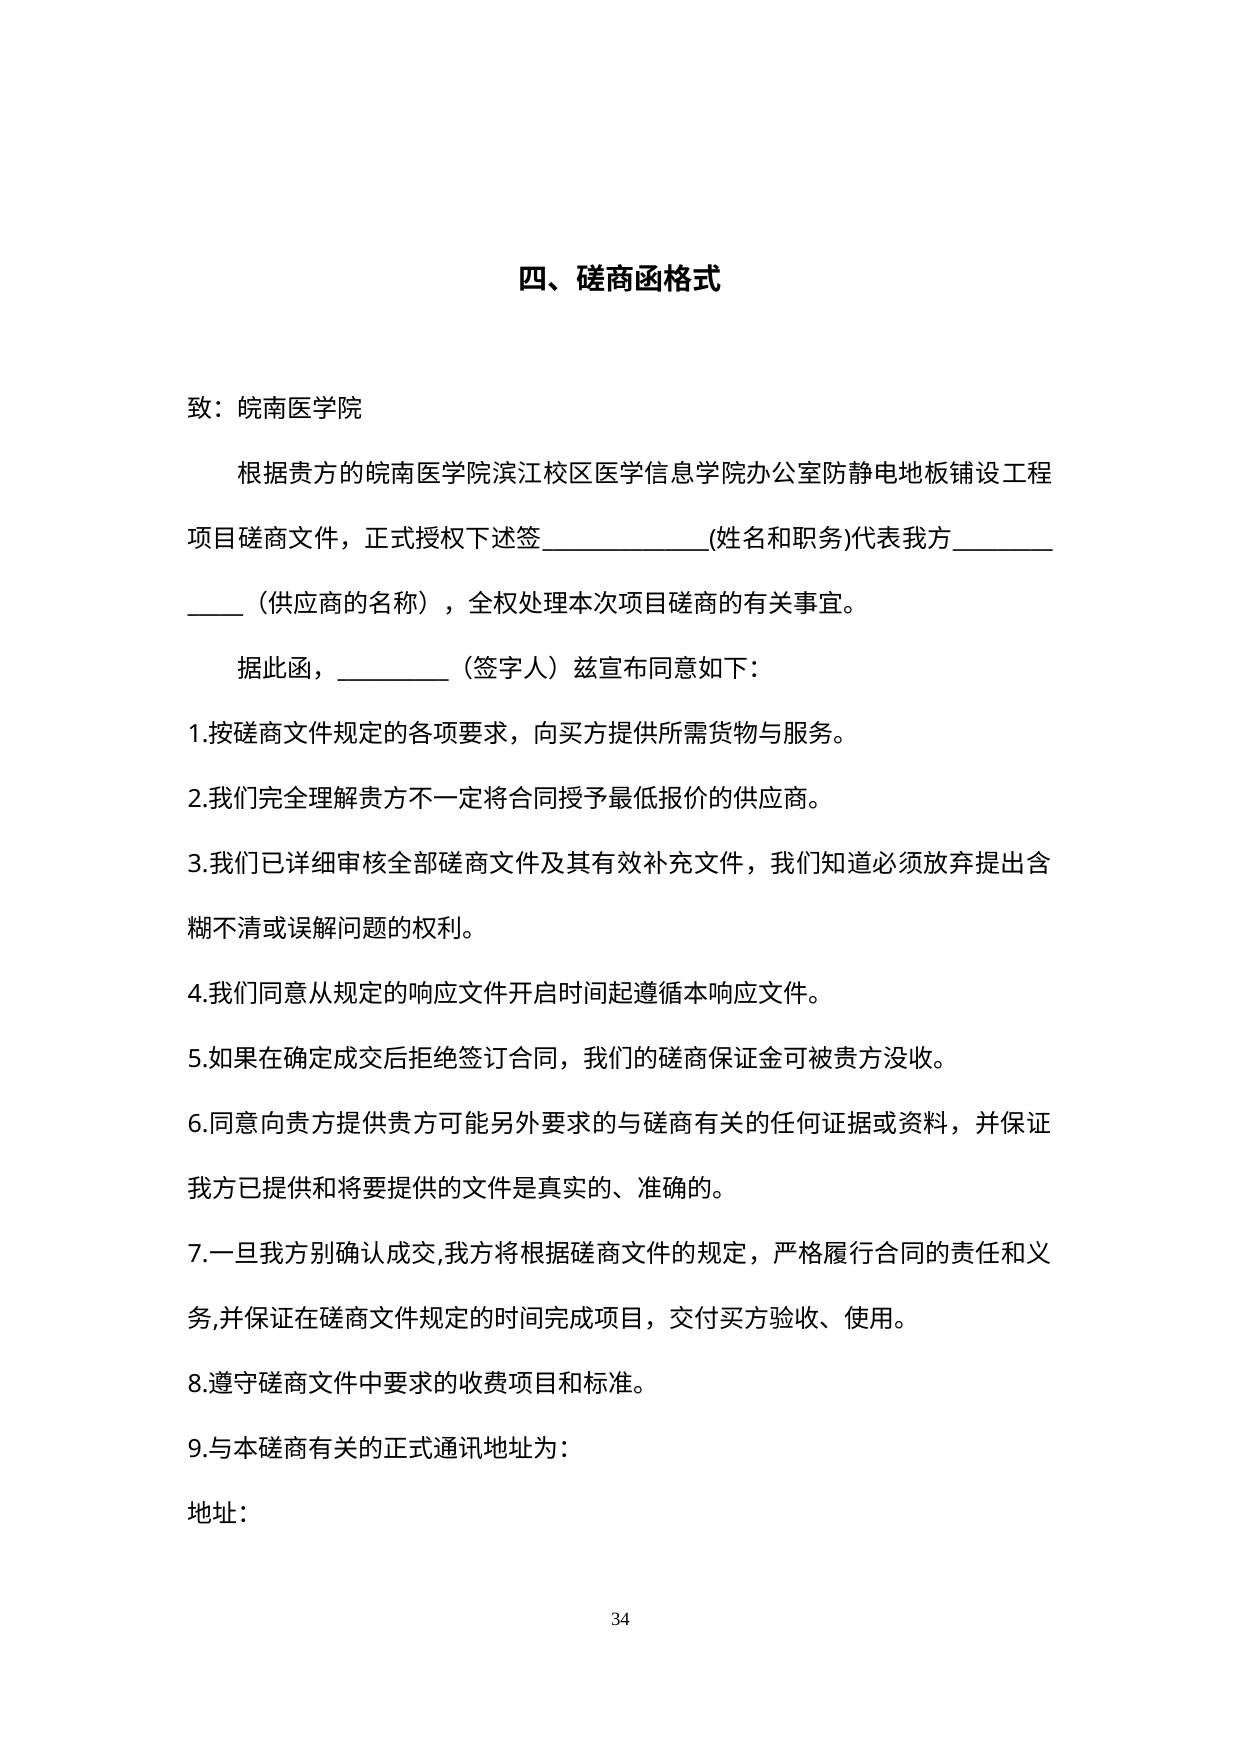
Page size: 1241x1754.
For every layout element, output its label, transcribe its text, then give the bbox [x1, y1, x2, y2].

text 据此函，__________（签字人）兹宣布同意如下： [187, 634, 1053, 699]
text 2.我们完全理解贵方不一定将合同授予最低报价的供应商。 [187, 764, 1053, 829]
text 5.如果在确定成交后拒绝签订合同，我们的磋商保证金可被贵方没收。 [187, 1024, 1053, 1089]
text 地址： [187, 1479, 1053, 1544]
text 四、磋商函格式 [187, 244, 1053, 309]
text 3.我们已详细审核全部磋商文件及其有效补充文件，我们知道必须放弃提出含糊不清或误解问题的权利。 [187, 829, 1053, 959]
text 4.我们同意从规定的响应文件开启时间起遵循本响应文件。 [187, 959, 1053, 1024]
text 8.遵守磋商文件中要求的收费项目和标准。 [187, 1349, 1053, 1414]
text 7.一旦我方别确认成交,我方将根据磋商文件的规定，严格履行合同的责任和义务,并保证在磋商文件规定的时间完成项目，交付买方验收、使用。 [187, 1219, 1053, 1349]
text 致：皖南医学院 [187, 374, 1053, 439]
text 6.同意向贵方提供贵方可能另外要求的与磋商有关的任何证据或资料，并保证我方已提供和将要提供的文件是真实的、准确的。 [187, 1089, 1053, 1219]
text 根据贵方的皖南医学院滨江校区医学信息学院办公室防静电地板铺设工程项目磋商文件，正式授权下述签_______________(姓名和职务)代表我方______________（供应商的名称），全权处理本次项目磋商的有关事宜。 [187, 439, 1053, 634]
text 1.按磋商文件规定的各项要求，向买方提供所需货物与服务。 [187, 699, 1053, 764]
text 9.与本磋商有关的正式通讯地址为： [187, 1414, 1053, 1479]
